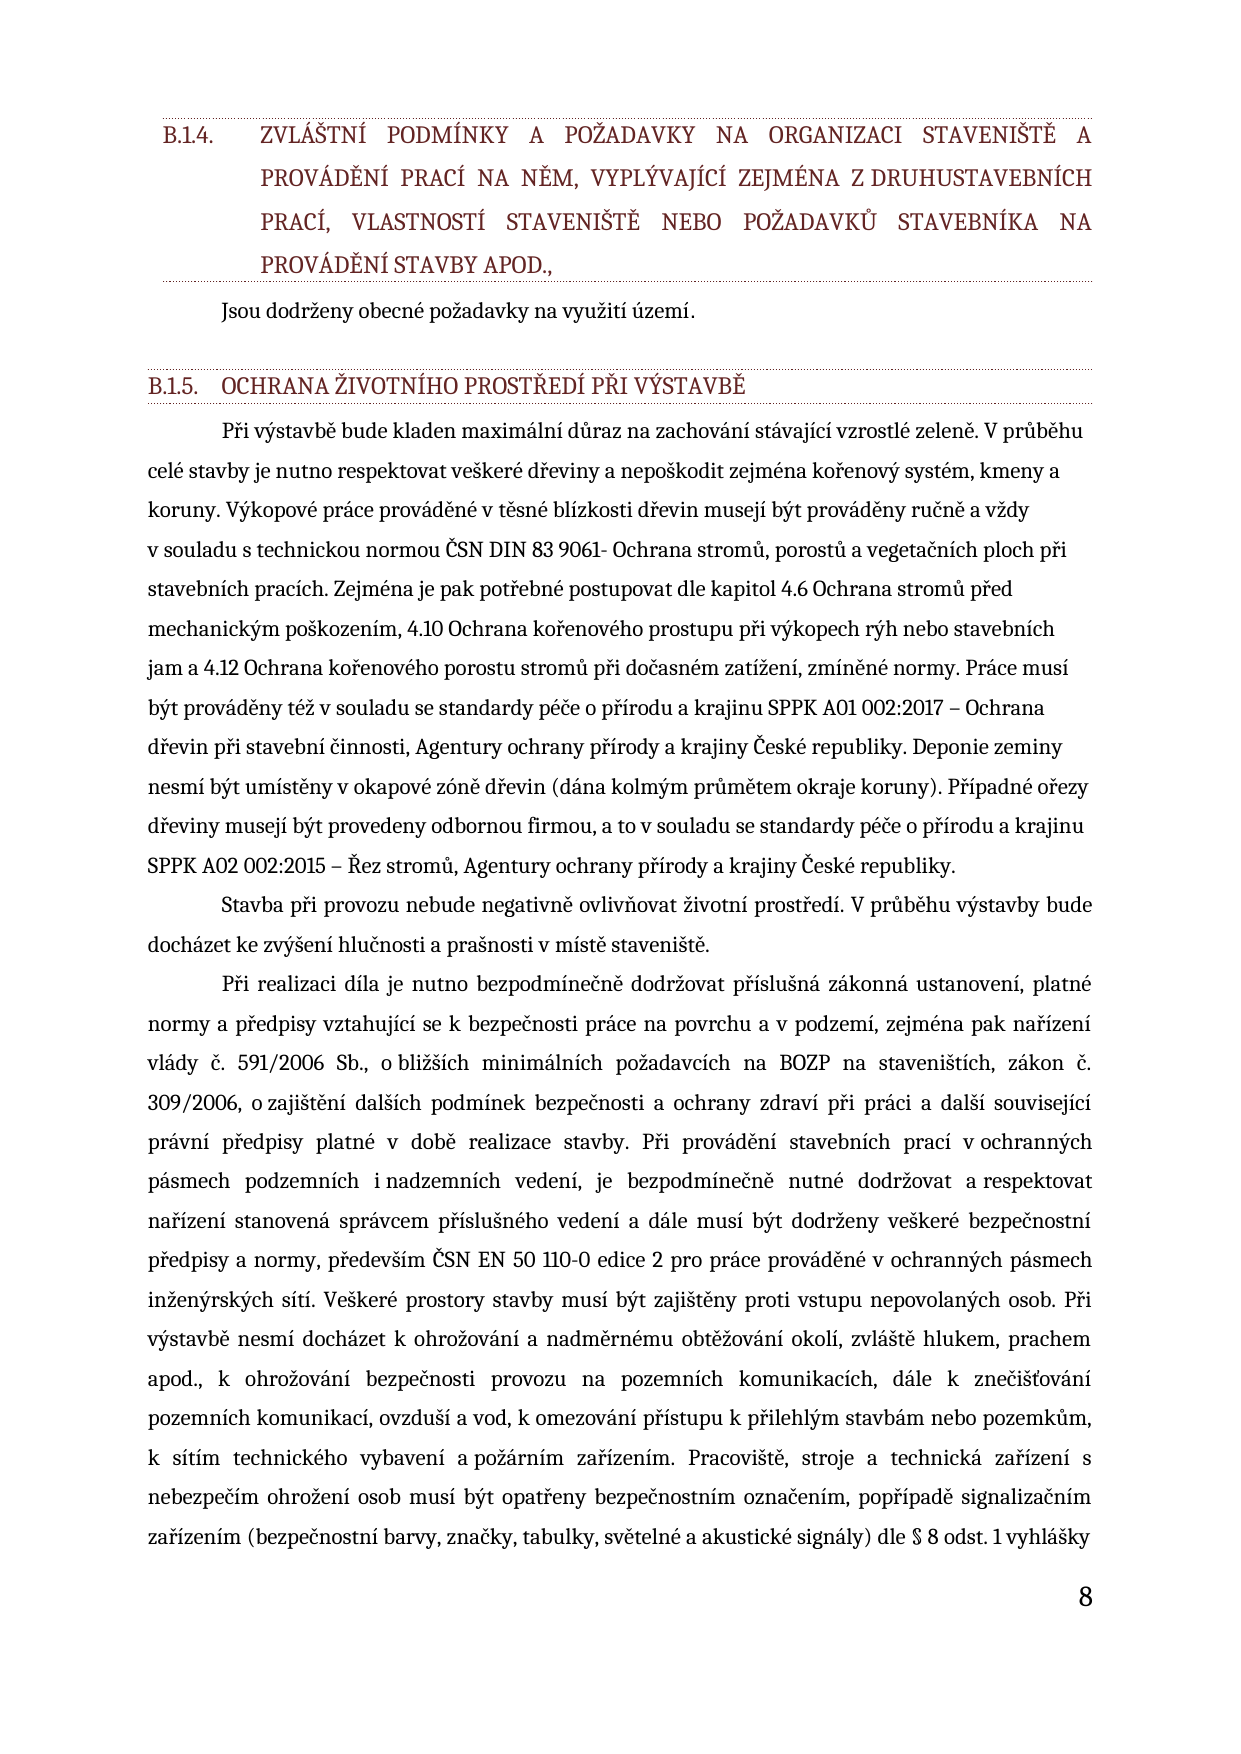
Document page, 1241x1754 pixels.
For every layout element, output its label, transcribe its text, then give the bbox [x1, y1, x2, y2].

subtitle ochrana životního prostředí při výstavbě [148, 369, 1092, 404]
text Při výstavbě bude kladen maximální důraz na zachování stávající vzrostlé zeleně. V průběhu celé stavby je nutno respektovat veškeré dřeviny a nepoškodit zejména kořenový systém, kmeny a koruny. Výkopové práce prováděné v těsné blízkosti dřevin musejí být prováděny ručně a vždy v souladu s technickou normou ČSN DIN 83 9061- Ochrana stromů, porostů a vegetačních ploch při stavebních pracích. Zejména je pak potřebné postupovat dle kapitol 4.6 Ochrana stromů před mechanickým poškozením, 4.10 Ochrana kořenového prostupu při výkopech rýh nebo stavebních jam a 4.12 Ochrana kořenového porostu stromů při dočasném zatížení, zmíněné normy. Práce musí být prováděny též v souladu se standardy péče o přírodu a krajinu SPPK A01 002:2017 – Ochrana dřevin při stavební činnosti, Agentury ochrany přírody a krajiny České republiky. Deponie zeminy nesmí být umístěny v okapové zóně dřevin (dána kolmým průmětem okraje koruny). Případné ořezy dřeviny musejí být provedeny odbornou firmou, a to v souladu se standardy péče o přírodu a krajinu SPPK A02 002:2015 – Řez stromů, Agentury ochrany přírody a krajiny České republiky. [148, 418, 1092, 879]
text Jsou dodrženy obecné požadavky na využití území. [221, 297, 1092, 324]
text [148, 971, 1092, 1550]
text Stavba při provozu nebude negativně ovlivňovat životní prostředí. V průběhu výstavby bude docházet ke zvýšení hlučnosti a prašnosti v místě staveniště. [148, 892, 1092, 958]
subtitle zvláštní podmínky a požadavky na organizaci staveniště a provádění prací na něm, vyplývající zejména z druhustavebních prací, vlastností staveniště nebo požadavků stavebníka na provádění stavby apod., [162, 118, 1092, 282]
